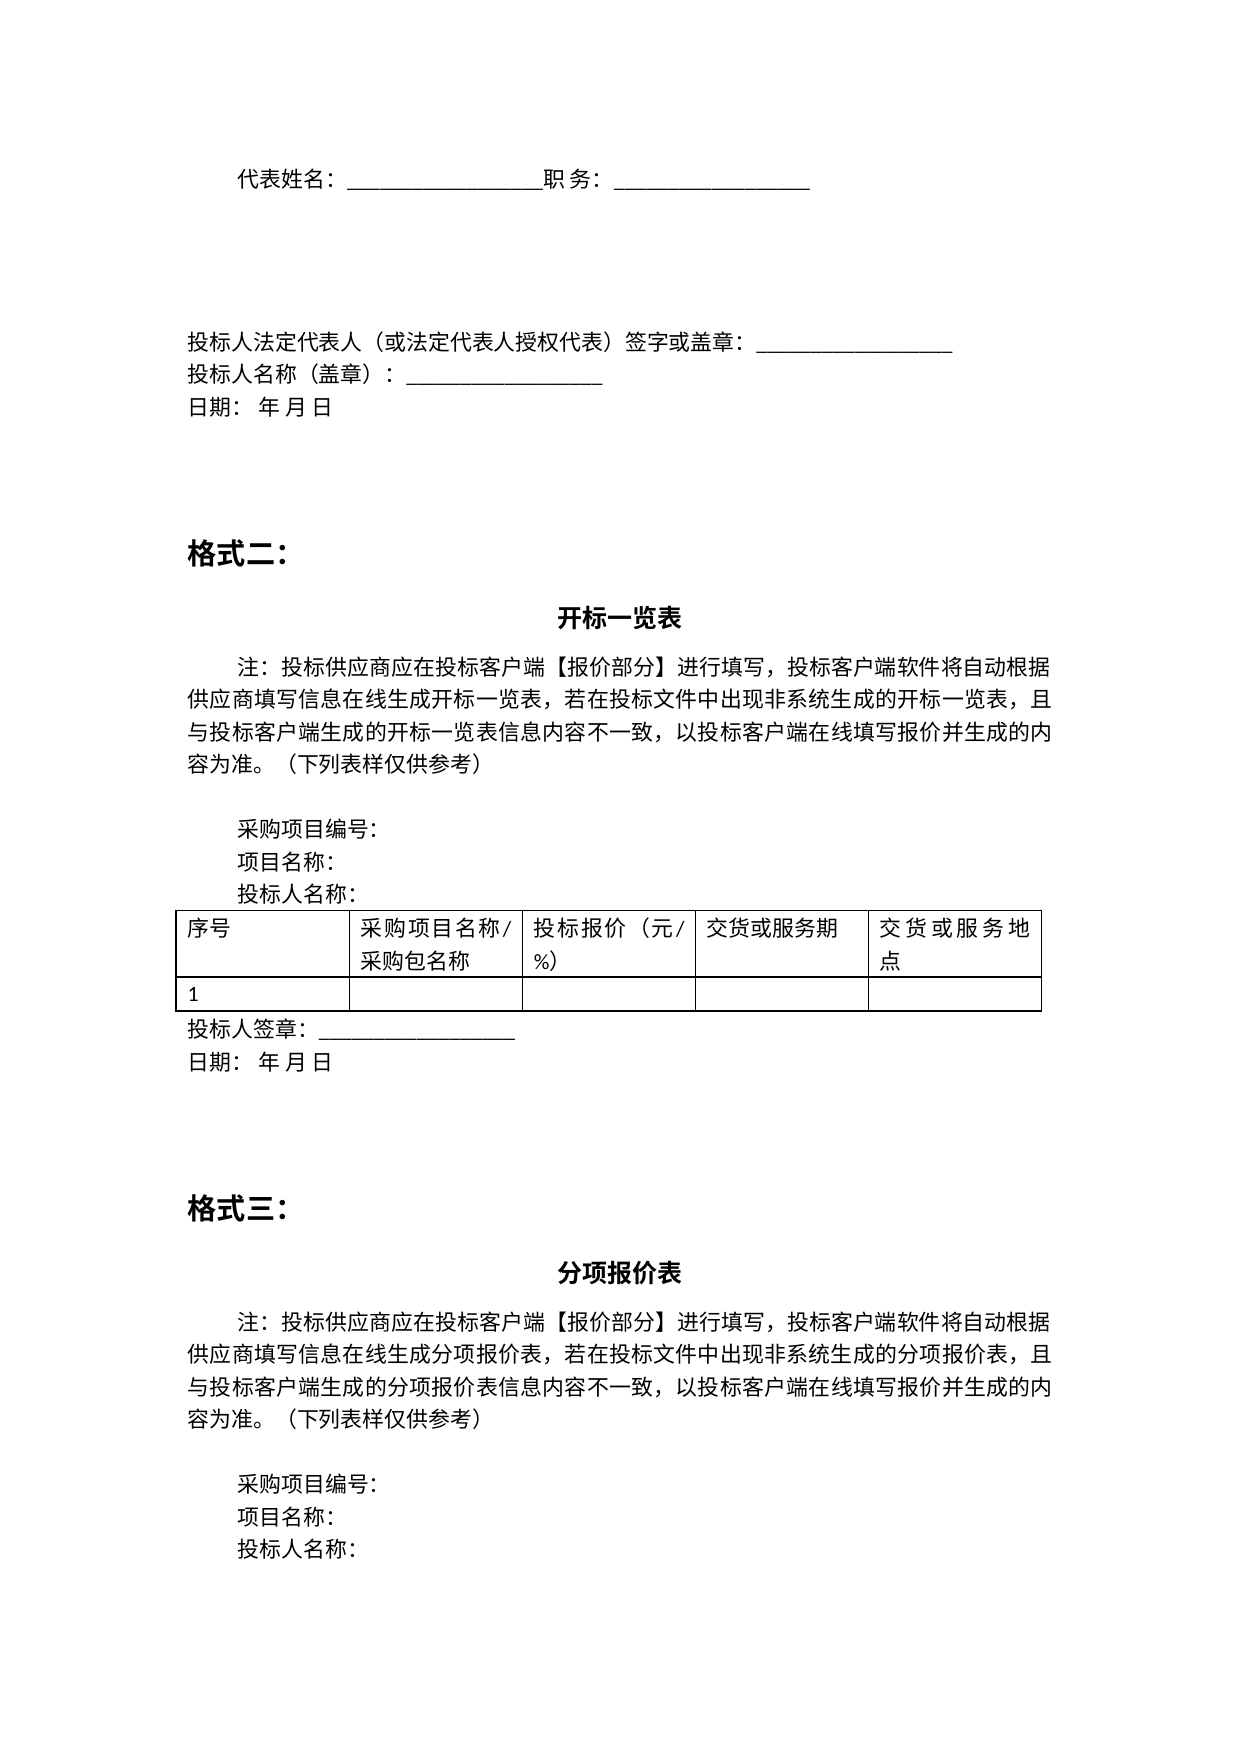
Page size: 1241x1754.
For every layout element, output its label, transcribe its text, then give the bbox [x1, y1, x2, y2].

text 采购项目编号： [187, 812, 1053, 844]
text 投标人法定代表人（或法定代表人授权代表）签字或盖章：__________________ [187, 324, 1053, 357]
text 代表姓名：__________________职 务：__________________ [187, 162, 1053, 194]
text 格式二： [187, 519, 1053, 584]
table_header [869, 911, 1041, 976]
text 日期： 年 月 日 [187, 389, 1053, 422]
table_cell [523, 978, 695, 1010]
text 注：投标供应商应在投标客户端【报价部分】进行填写，投标客户端软件将自动根据供应商填写信息在线生成分项报价表，若在投标文件中出现非系统生成的分项报价表，且与投标客户端生成的分项报价表信息内容不一致，以投标客户端在线填写报价并生成的内容为准。（下列表样仅供参考） [187, 1304, 1053, 1467]
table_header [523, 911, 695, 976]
text 投标人名称： [187, 1532, 1053, 1564]
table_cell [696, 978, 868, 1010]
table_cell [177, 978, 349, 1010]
text 开标一览表 [187, 584, 1053, 649]
text 投标人名称（盖章）：__________________ [187, 357, 1053, 389]
text 日期： 年 月 日 [187, 1044, 1053, 1077]
text 项目名称： [187, 1499, 1053, 1532]
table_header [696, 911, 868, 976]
text 注：投标供应商应在投标客户端【报价部分】进行填写，投标客户端软件将自动根据供应商填写信息在线生成开标一览表，若在投标文件中出现非系统生成的开标一览表，且与投标客户端生成的开标一览表信息内容不一致，以投标客户端在线填写报价并生成的内容为准。（下列表样仅供参考） [187, 649, 1053, 812]
text 采购项目编号： [187, 1467, 1053, 1499]
text 投标人签章：__________________ [187, 1012, 1053, 1044]
text 项目名称： [187, 844, 1053, 877]
text 格式三： [187, 1174, 1053, 1239]
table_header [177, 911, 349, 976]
text 分项报价表 [187, 1239, 1053, 1304]
text 投标人名称： [187, 877, 1053, 909]
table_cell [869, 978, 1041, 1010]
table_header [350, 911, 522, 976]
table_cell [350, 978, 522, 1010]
